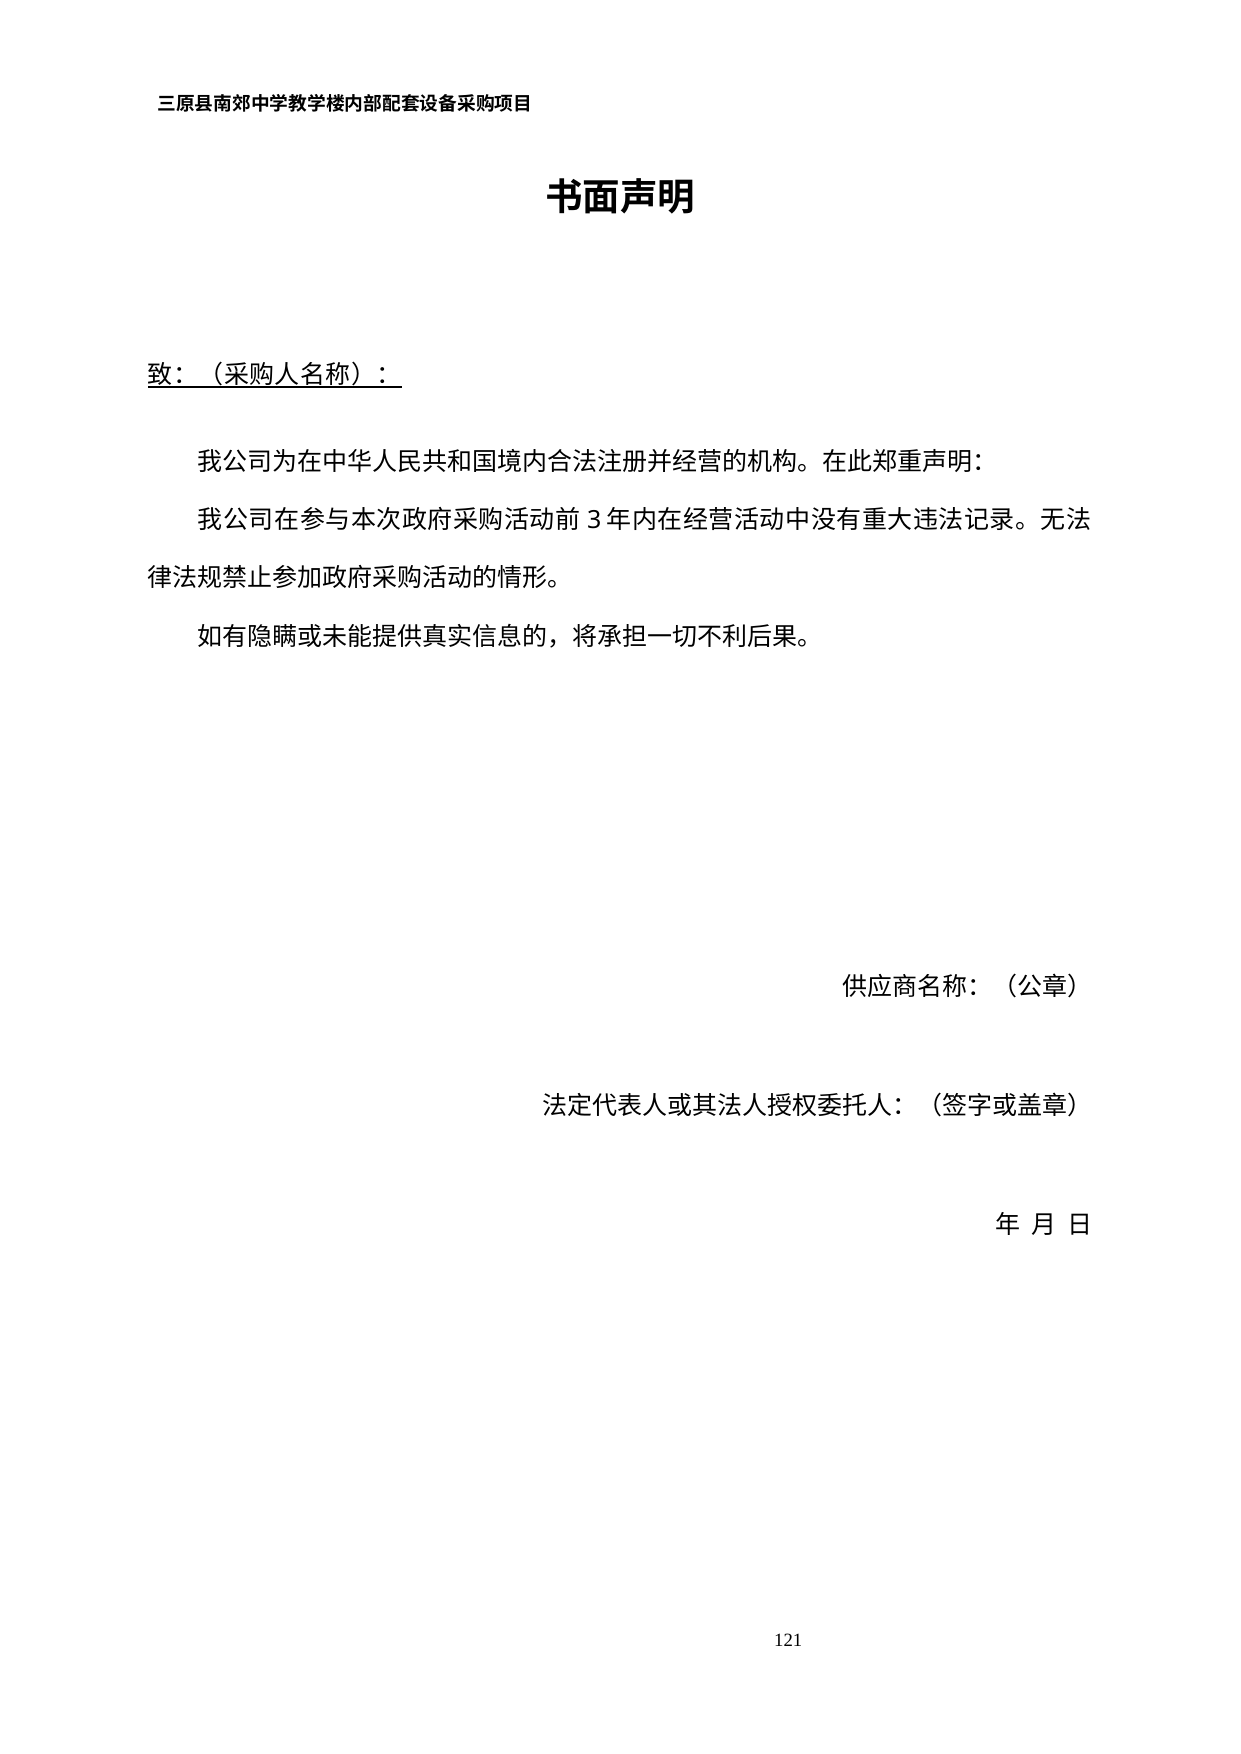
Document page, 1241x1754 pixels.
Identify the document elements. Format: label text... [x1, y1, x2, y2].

text 供应商名称：（公章） [148, 952, 1093, 1017]
text 法定代表人或其法人授权委托人：（签字或盖章） [148, 1071, 1093, 1136]
text 我公司在参与本次政府采购活动前3年内在经营活动中没有重大违法记录。无法律法规禁止参加政府采购活动的情形。 [148, 482, 1093, 598]
text 书面声明 [148, 162, 1093, 227]
text 年 月 日 [148, 1191, 1093, 1256]
text 致：（采购人名称）： [148, 340, 1093, 405]
text 我公司为在中华人民共和国境内合法注册并经营的机构。在此郑重声明： [148, 423, 1093, 482]
text 如有隐瞒或未能提供真实信息的，将承担一切不利后果。 [148, 598, 1093, 657]
